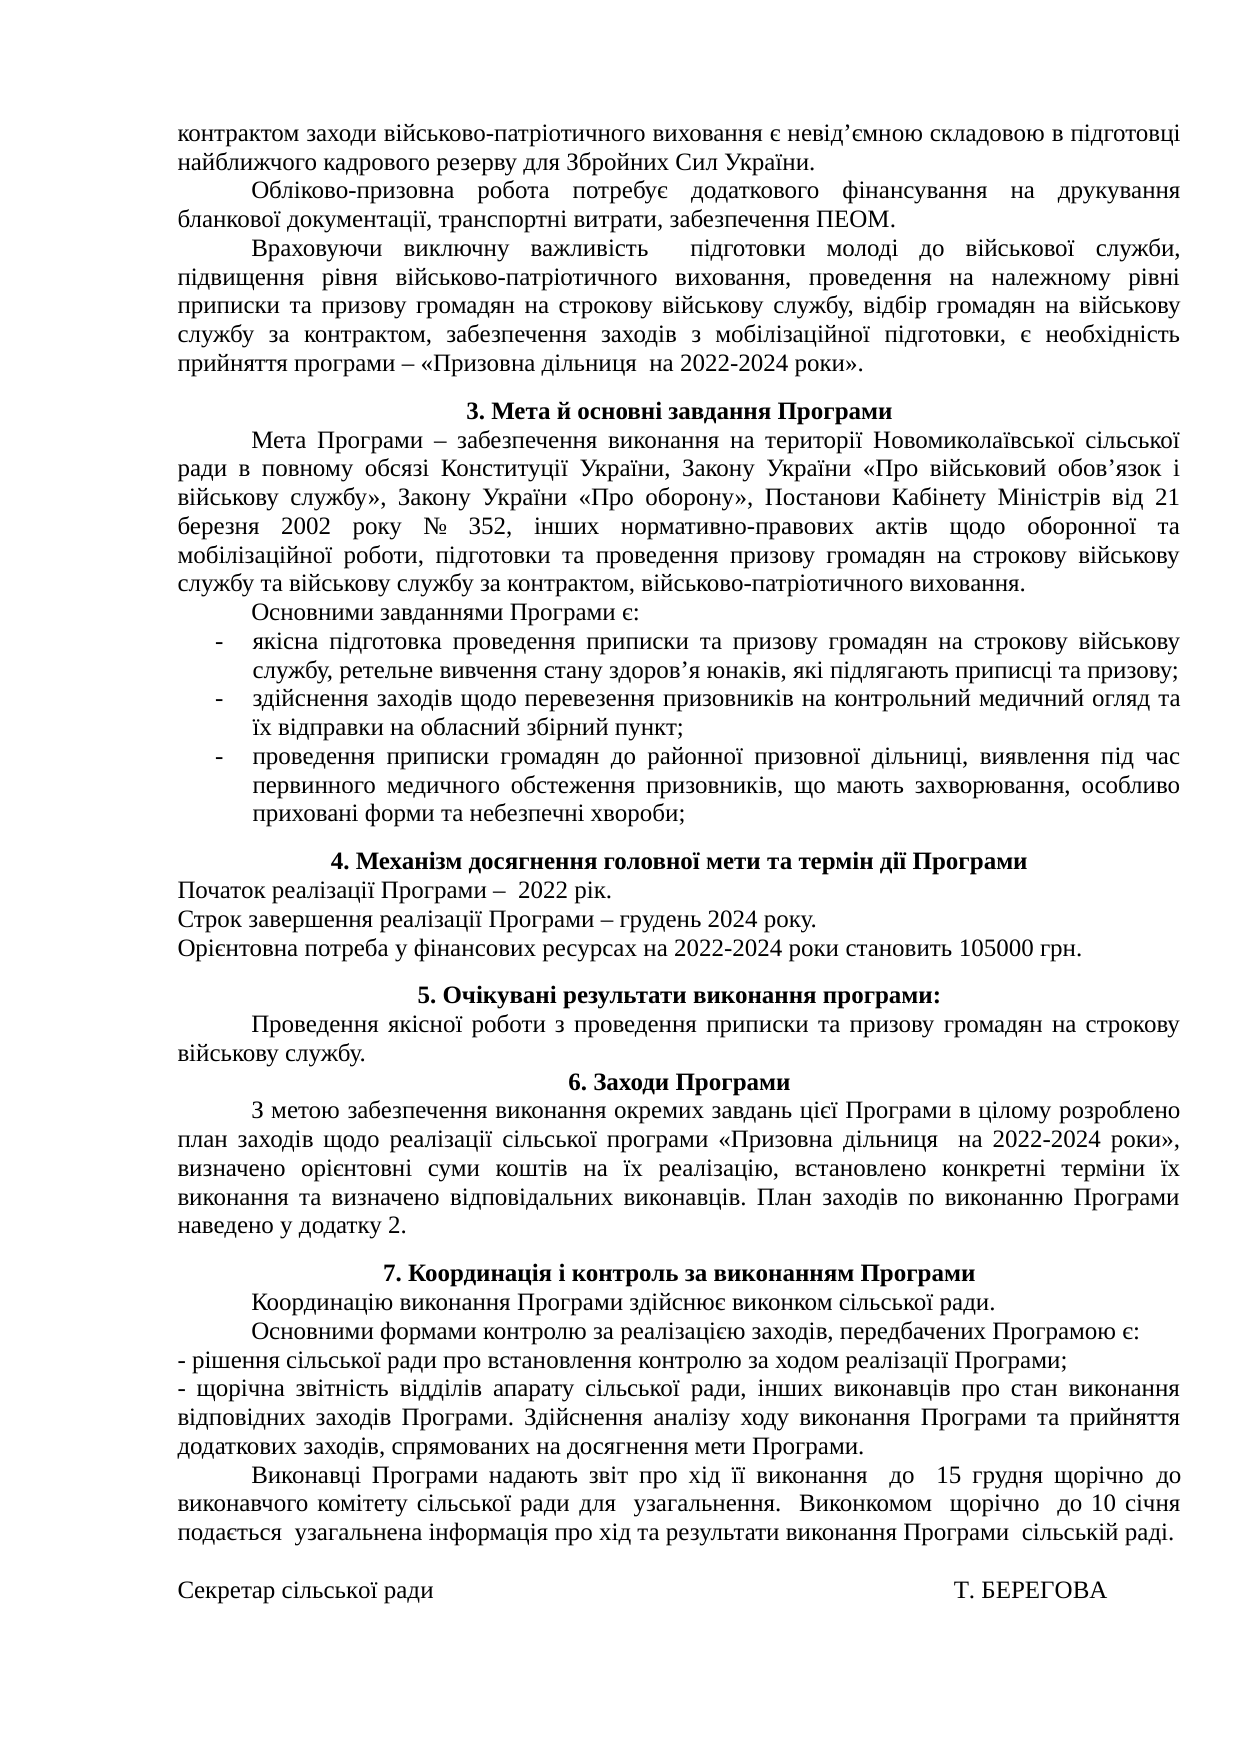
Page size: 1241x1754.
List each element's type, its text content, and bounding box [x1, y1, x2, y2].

text Початок реалізації Програми – 2022 рік. [177, 875, 1181, 904]
text - щорічна звітність відділів апарату сільської ради, інших виконавців про стан виконання відповідних заходів Програми. Здійснення аналізу ходу виконання Програми та прийняття додаткових заходів, спрямованих на досягнення мети Програми. [177, 1373, 1181, 1460]
list проведення приписки громадян до районної призовної дільниці, виявлення під час первинного медичного обстеження призовників, що мають захворювання, особливо приховані форми та небезпечні хвороби; [215, 741, 1181, 827]
text 3. Мета й основні завдання Програми [177, 396, 1181, 425]
text 6. Заходи Програми [177, 1067, 1181, 1096]
text 5. Очікувані результати виконання програми: [177, 981, 1181, 1009]
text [177, 118, 1181, 176]
text Секретар сільської ради Т. БЕРЕГОВА [177, 1575, 1181, 1632]
text 4. Механізм досягнення головної мети та термін дії Програми [177, 846, 1181, 875]
text Основними формами контролю за реалізацією заходів, передбачених Програмою є: [177, 1316, 1181, 1345]
text Проведення якісної роботи з проведення приписки та призову громадян на строкову військову службу. [177, 1009, 1181, 1067]
text Обліково-призовна робота потребує додаткового фінансування на друкування бланкової документації, транспортні витрати, забезпечення ПЕОМ. [177, 176, 1181, 233]
text 7. Координація і контроль за виконанням Програми [177, 1258, 1181, 1287]
text Виконавці Програми надають звіт про хід її виконання до 15 грудня щорічно до виконавчого комітету сільської ради для узагальнення. Виконкомом щорічно до 10 січня подається узагальнена інформація про хід та результати виконання Програми сільській раді. [177, 1460, 1181, 1546]
text Орієнтовна потреба у фінансових ресурсах на 2022-2024 роки становить 105000 грн. [177, 933, 1181, 961]
text Основними завданнями Програми є: [177, 597, 1181, 626]
text З метою забезпечення виконання окремих завдань цієї Програми в цілому розроблено план заходів щодо реалізації сільської програми «Призовна дільниця на 2022-2024 роки», визначено орієнтовні суми коштів на їх реалізацію, встановлено конкретні терміни їх виконання та визначено відповідальних виконавців. План заходів по виконанню Програми наведено у додатку 2. [177, 1096, 1181, 1239]
list здійснення заходів щодо перевезення призовників на контрольний медичний огляд та їх відправки на обласний збірний пункт; [215, 683, 1181, 741]
text Строк завершення реалізації Програми – грудень 2024 року. [177, 904, 1181, 933]
text - рішення сільської ради про встановлення контролю за ходом реалізації Програми; [177, 1345, 1181, 1373]
text Враховуючи виключну важливість підготовки молоді до військової служби, підвищення рівня військово-патріотичного виховання, проведення на належному рівні приписки та призову громадян на строкову військову службу, відбір громадян на військову службу за контрактом, забезпечення заходів з мобілізаційної підготовки, є необхідність прийняття програми – «Призовна дільниця на 2022-2024 роки». [177, 233, 1181, 377]
text Мета Програми – забезпечення виконання на території Новомиколаївської сільської ради в повному обсязі Конституції України, Закону України «Про військовий обов’язок і військову службу», Закону України «Про оборону», Постанови Кабінету Міністрів від 21 березня 2002 року № 352, інших нормативно-правових актів щодо оборонної та мобілізаційної роботи, підготовки та проведення призову громадян на строкову військову службу та військову службу за контрактом, військово-патріотичного виховання. [177, 425, 1181, 597]
list якісна підготовка проведення приписки та призову громадян на строкову військову службу, ретельне вивчення стану здоров’я юнаків, які підлягають приписці та призову; [215, 626, 1181, 683]
text Координацію виконання Програми здійснює виконком сільської ради. [177, 1287, 1181, 1316]
